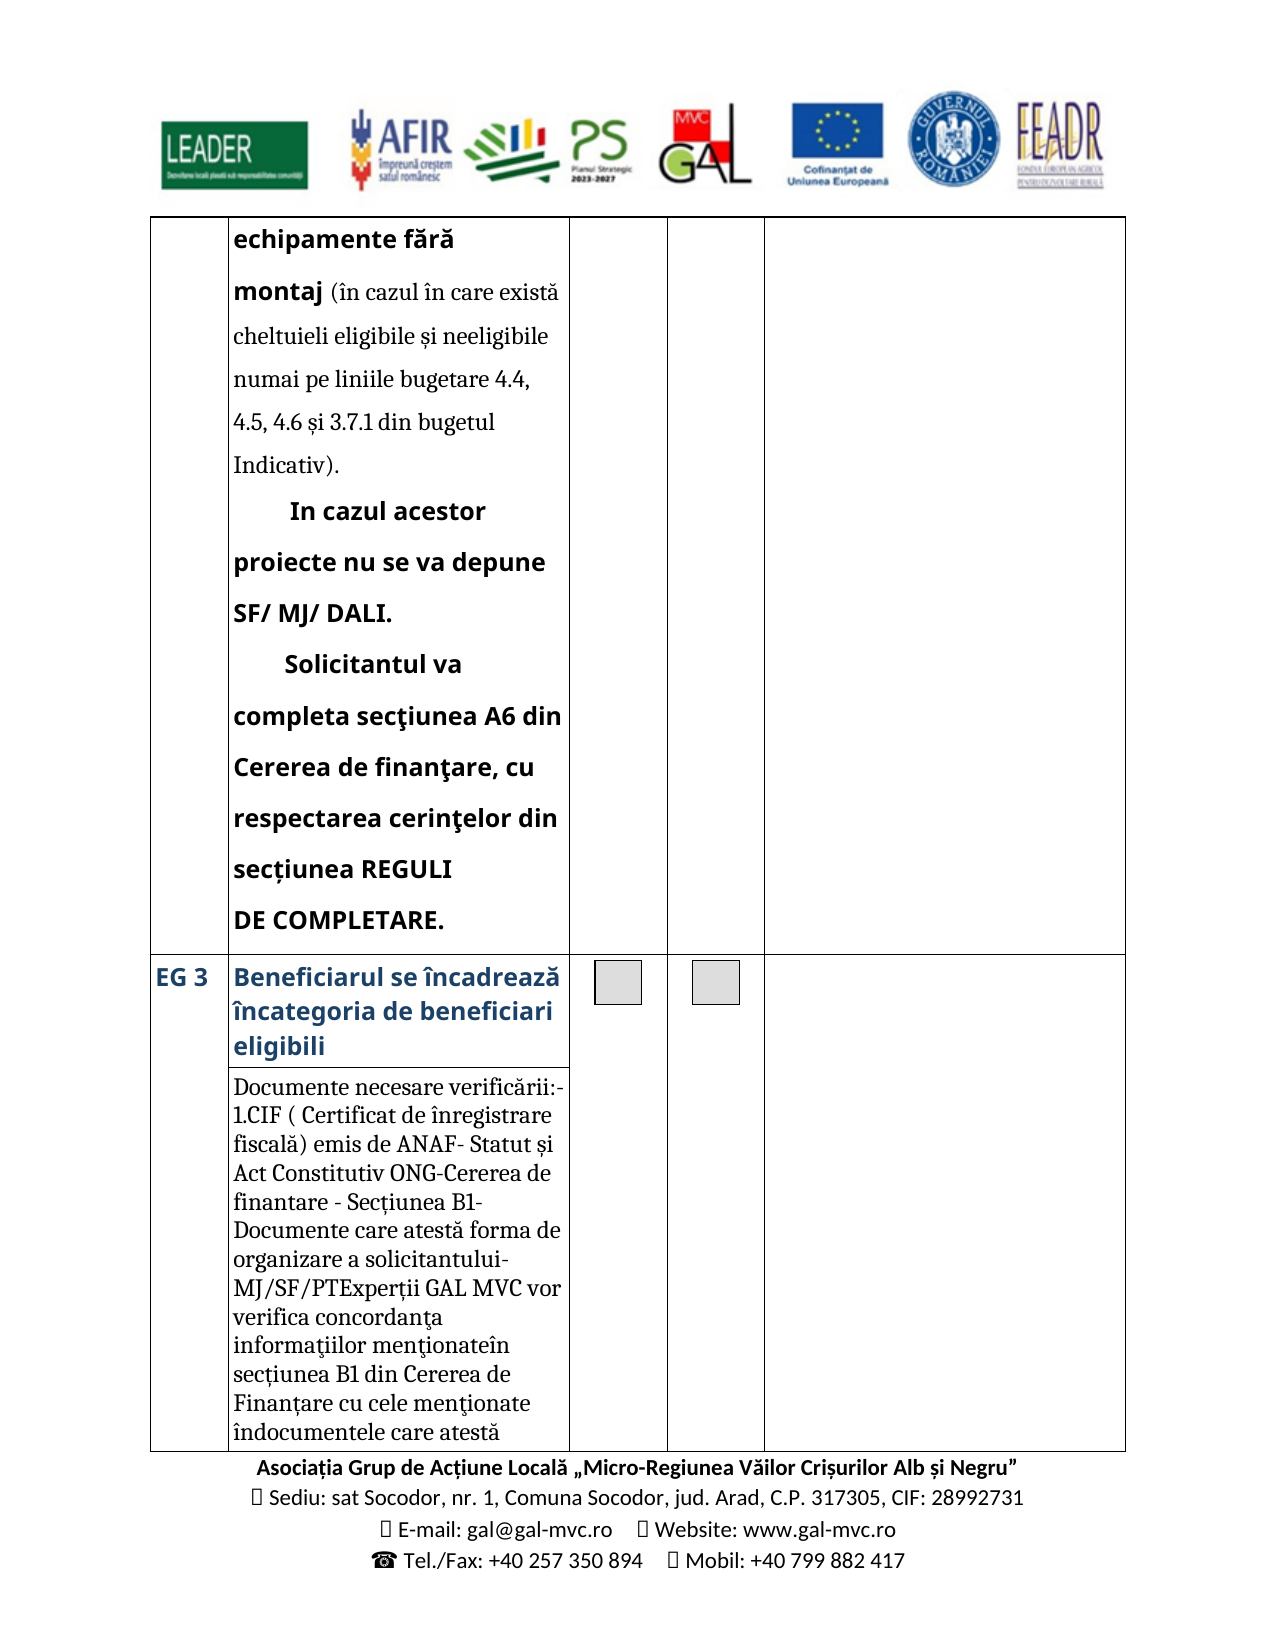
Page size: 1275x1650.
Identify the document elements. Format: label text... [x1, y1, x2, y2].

table_cell [668, 955, 764, 1451]
table_cell Beneficiarul se încadrează încategoria de beneficiari eligibili [229, 955, 569, 1067]
table_cell EG 3 [151, 955, 228, 1451]
picture [150, 75, 1125, 216]
table_cell [570, 955, 667, 1451]
table_cell [765, 955, 1125, 1451]
